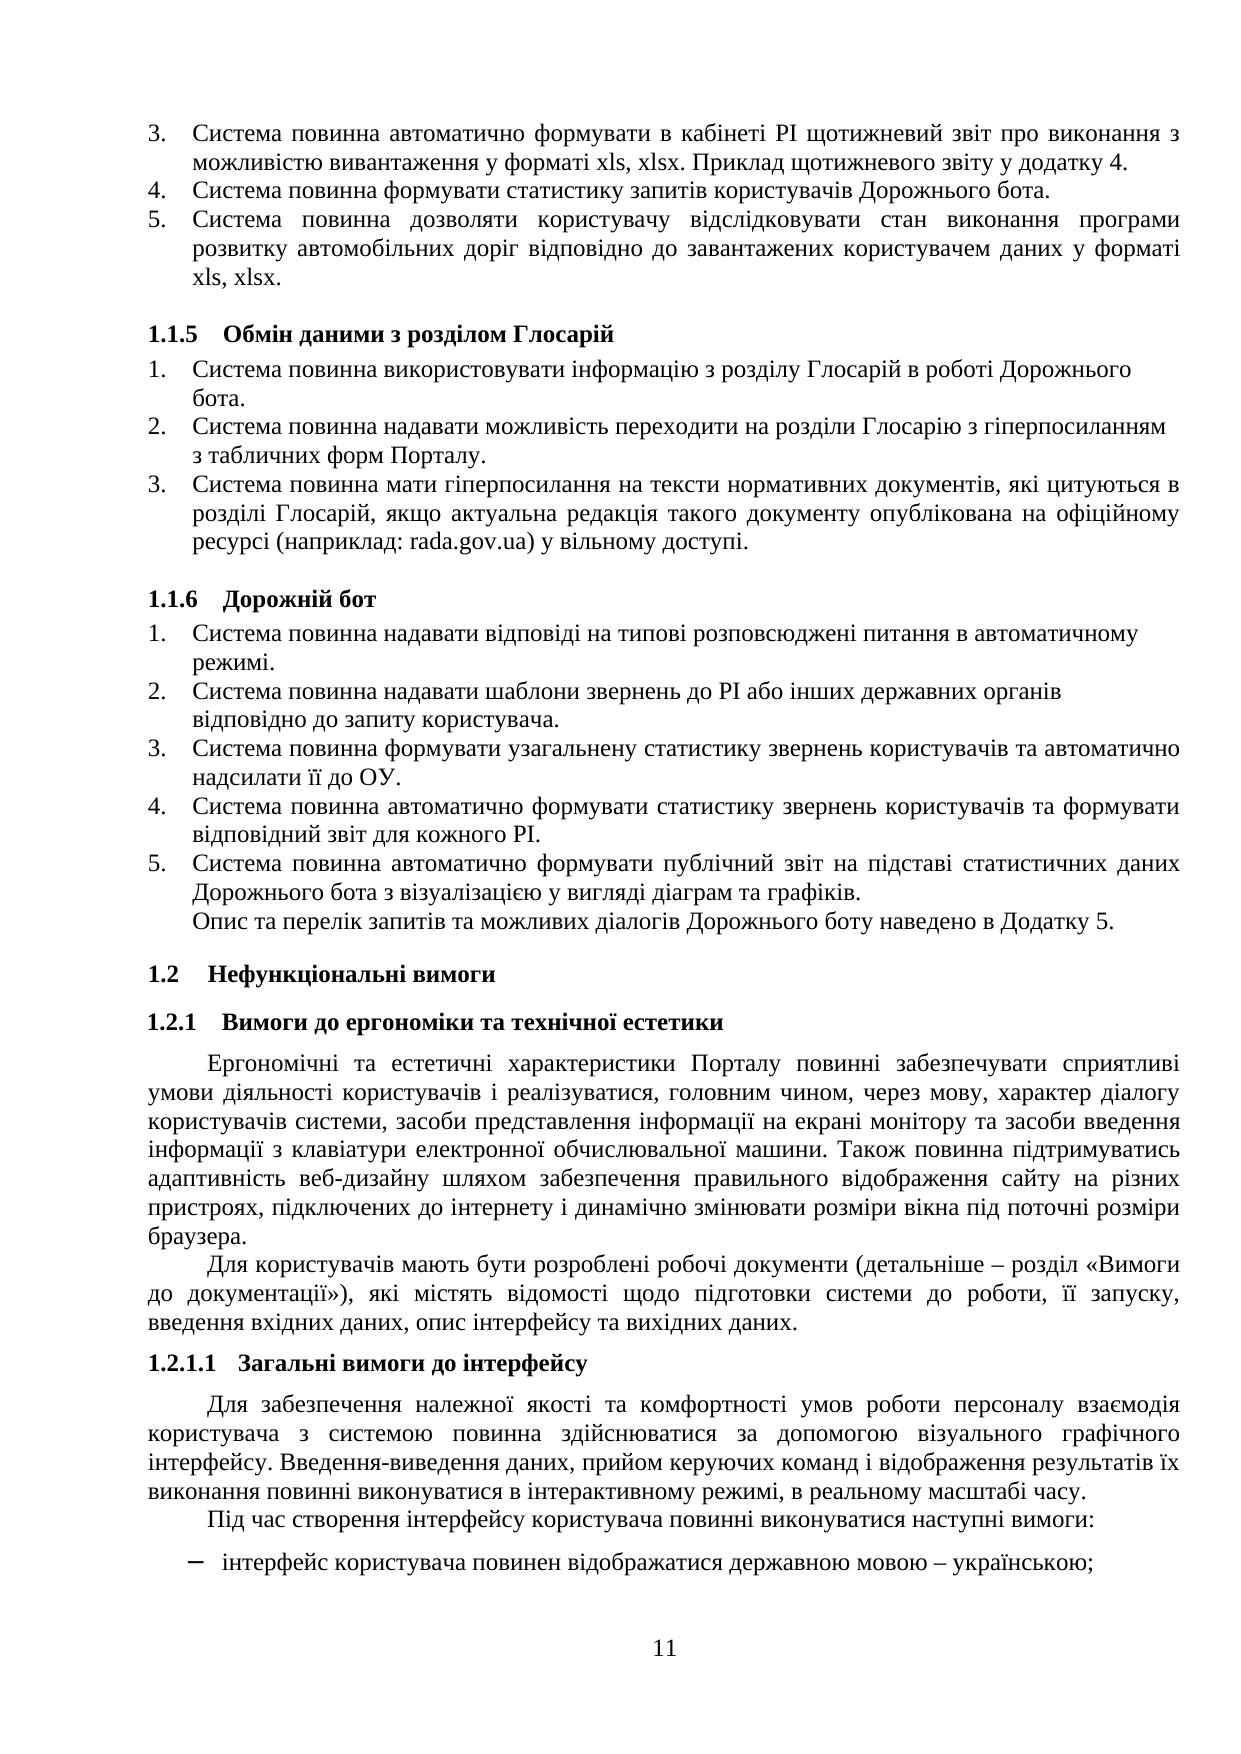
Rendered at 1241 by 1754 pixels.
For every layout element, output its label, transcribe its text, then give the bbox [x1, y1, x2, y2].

list Система повинна надавати шаблони звернень до РІ або інших державних органів відповідно до запиту користувача. [148, 676, 1181, 733]
list Система повинна автоматично формувати статистику звернень користувачів та формувати відповідний звіт для кожного РІ. [148, 791, 1181, 848]
list Система повинна використовувати інформацію з розділу Глосарій в роботі Дорожнього бота. [148, 354, 1181, 411]
subtitle Дорожній бот [148, 584, 1181, 613]
text Для забезпечення належної якості та комфортності умов роботи персоналу взаємодія користувача з системою повинна здійснюватися за допомогою візуального графічного інтерфейсу. Введення-виведення даних, прийом керуючих команд і відображення результатів їх виконання повинні виконуватися в інтерактивному режимі, в реальному масштабі часу. [148, 1389, 1181, 1504]
list Система повинна автоматично формувати в кабінеті РІ щотижневий звіт про виконання з можливістю вивантаження у форматі xls, xlsx. Приклад щотижневого звіту у додатку 4. [148, 118, 1181, 176]
list інтерфейс користувача повинен відображатися державною мовою – українською; [185, 1533, 1181, 1584]
list Система повинна автоматично формувати публічний звіт на підставі статистичних даних Дорожнього бота з візуалізацією у вигляді діаграм та графіків. [148, 848, 1181, 906]
list Система повинна надавати відповіді на типові розповсюджені питання в автоматичному режимі. [148, 618, 1181, 676]
list Система повинна надавати можливість переходити на розділи Глосарію з гіперпосиланням з табличних форм Порталу. [148, 411, 1181, 469]
text Опис та перелік запитів та можливих діалогів Дорожнього боту наведено в Додатку 5. [192, 906, 1181, 934]
subtitle Загальні вимоги до інтерфейсу [148, 1348, 1181, 1377]
text Під час створення інтерфейсу користувача повинні виконуватися наступні вимоги: [148, 1504, 1181, 1533]
subtitle Нефункціональні вимоги [148, 959, 1181, 988]
text Ергономічні та естетичні характеристики Порталу повинні забезпечувати сприятливі умови діяльності користувачів і реалізуватися, головним чином, через мову, характер діалогу користувачів системи, засоби представлення інформації на екрані монітору та засоби введення інформації з клавіатури електронної обчислювальної машини. Також повинна підтримуватись адаптивність веб-дизайну шляхом забезпечення правильного відображення сайту на різних пристроях, підключених до інтернету і динамічно змінювати розміри вікна під поточні розміри браузера. [148, 1048, 1181, 1249]
list Система повинна дозволяти користувачу відслідковувати стан виконання програми розвитку автомобільних доріг відповідно до завантажених користувачем даних у форматі xls, xlsx. [148, 204, 1181, 291]
list Система повинна формувати статистику запитів користувачів Дорожнього бота. [148, 176, 1181, 204]
list Система повинна мати гіперпосилання на тексти нормативних документів, які цитуються в розділі Глосарій, якщо актуальна редакція такого документу опублікована на офіційному ресурсі (наприклад: rada.gov.ua) у вільному доступі. [148, 469, 1181, 555]
text Для користувачів мають бути розроблені робочі документи (детальніше – розділ «Вимоги до документації»), які містять відомості щодо підготовки системи до роботи, її запуску, введення вхідних даних, опис інтерфейсу та вихідних даних. [148, 1249, 1181, 1336]
list Система повинна формувати узагальнену статистику звернень користувачів та автоматично надсилати її до ОУ. [148, 733, 1181, 791]
subtitle Обмін даними з розділом Глосарій [148, 319, 1181, 348]
subtitle Вимоги до ергономіки та технічної естетики [147, 1007, 1181, 1036]
